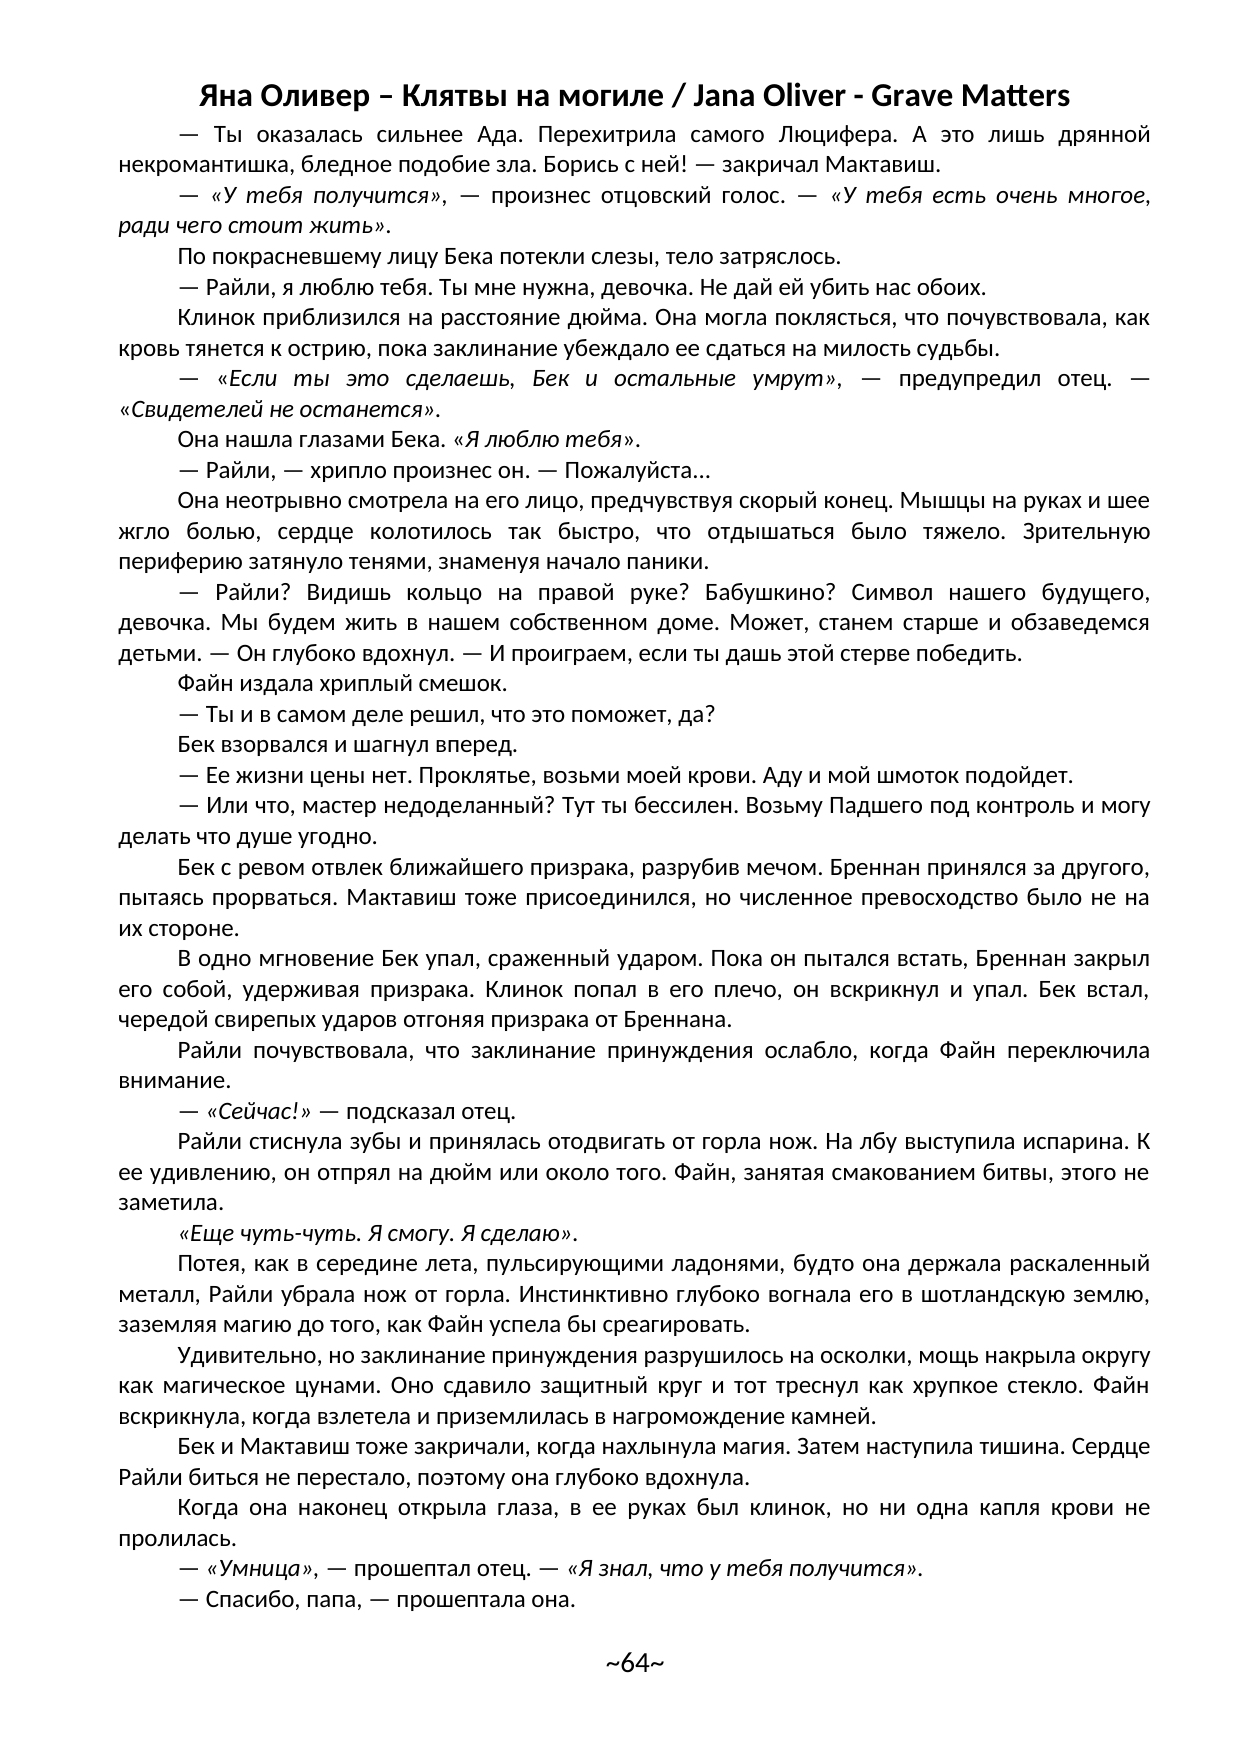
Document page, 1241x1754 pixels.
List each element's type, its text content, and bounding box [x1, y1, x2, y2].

text — Райли, я люблю тебя. Ты мне нужна, девочка. Не дай ей убить нас обоих. [118, 271, 1152, 301]
text — «Умница», — прошептал отец. — «Я знал, что у тебя получится». [118, 1553, 1152, 1583]
text Потея, как в середине лета, пульсирующими ладонями, будто она держала раскаленный металл, Райли убрала нож от горла. Инстинктивно глубоко вогнала его в шотландскую землю, заземляя магию до того, как Файн успела бы среагировать. [118, 1247, 1152, 1339]
text В одно мгновение Бек упал, сраженный ударом. Пока он пытался встать, Бреннан закрыл его собой, удерживая призрака. Клинок попал в его плечо, он вскрикнул и упал. Бек встал, чередой свирепых ударов отгоняя призрака от Бреннана. [118, 942, 1152, 1034]
text — «Если ты это сделаешь, Бек и остальные умрут», — предупредил отец. — «Свидетелей не останется». [118, 362, 1152, 423]
text «Еще чуть-чуть. Я смогу. Я сделаю». [118, 1217, 1152, 1247]
text Клинок приблизился на расстояние дюйма. Она могла поклясться, что почувствовала, как кровь тянется к острию, пока заклинание убеждало ее сдаться на милость судьбы. [118, 301, 1152, 362]
text Когда она наконец открыла глаза, в ее руках был клинок, но ни одна капля крови не пролилась. [118, 1492, 1152, 1553]
text — «У тебя получится», — произнес отцовский голос. — «У тебя есть очень многое, ради чего стоит жить». [118, 179, 1152, 240]
text — Райли, — хрипло произнес он. — Пожалуйста... [118, 454, 1152, 484]
text Удивительно, но заклинание принуждения разрушилось на осколки, мощь накрыла округу как магическое цунами. Оно сдавило защитный круг и тот треснул как хрупкое стекло. Файн вскрикнула, когда взлетела и приземлилась в нагромождение камней. [118, 1339, 1152, 1431]
text Райли стиснула зубы и принялась отодвигать от горла нож. На лбу выступила испарина. К ее удивлению, он отпрял на дюйм или около того. Файн, занятая смакованием битвы, этого не заметила. [118, 1125, 1152, 1217]
text Бек взорвался и шагнул вперед. [118, 728, 1152, 759]
text Райли почувствовала, что заклинание принуждения ослабло, когда Файн переключила внимание. [118, 1034, 1152, 1095]
text — «Сейчас!» — подсказал отец. [118, 1095, 1152, 1125]
text Она нашла глазами Бека. «Я люблю тебя». [118, 423, 1152, 454]
text — Ее жизни цены нет. Проклятье, возьми моей крови. Аду и мой шмоток подойдет. [118, 759, 1152, 789]
text По покрасневшему лицу Бека потекли слезы, тело затряслось. [118, 240, 1152, 271]
text — Ты оказалась сильнее Ада. Перехитрила самого Люцифера. А это лишь дрянной некромантишка, бледное подобие зла. Борись с ней! — закричал Мактавиш. [118, 118, 1152, 179]
text — Спасибо, папа, — прошептала она. [118, 1583, 1152, 1614]
text Бек с ревом отвлек ближайшего призрака, разрубив мечом. Бреннан принялся за другого, пытаясь прорваться. Мактавиш тоже присоединился, но численное превосходство было не на их стороне. [118, 851, 1152, 942]
text — Райли? Видишь кольцо на правой руке? Бабушкино? Символ нашего будущего, девочка. Мы будем жить в нашем собственном доме. Может, станем старше и обзаведемся детьми. — Он глубоко вдохнул. — И проиграем, если ты дашь этой стерве победить. [118, 576, 1152, 667]
text Файн издала хриплый смешок. [118, 667, 1152, 698]
text Она неотрывно смотрела на его лицо, предчувствуя скорый конец. Мышцы на руках и шее жгло болью, сердце колотилось так быстро, что отдышаться было тяжело. Зрительную периферию затянуло тенями, знаменуя начало паники. [118, 484, 1152, 576]
text — Или что, мастер недоделанный? Тут ты бессилен. Возьму Падшего под контроль и могу делать что душе угодно. [118, 789, 1152, 851]
text — Ты и в самом деле решил, что это поможет, да? [118, 698, 1152, 728]
text Бек и Мактавиш тоже закричали, когда нахлынула магия. Затем наступила тишина. Сердце Райли биться не перестало, поэтому она глубоко вдохнула. [118, 1431, 1152, 1492]
